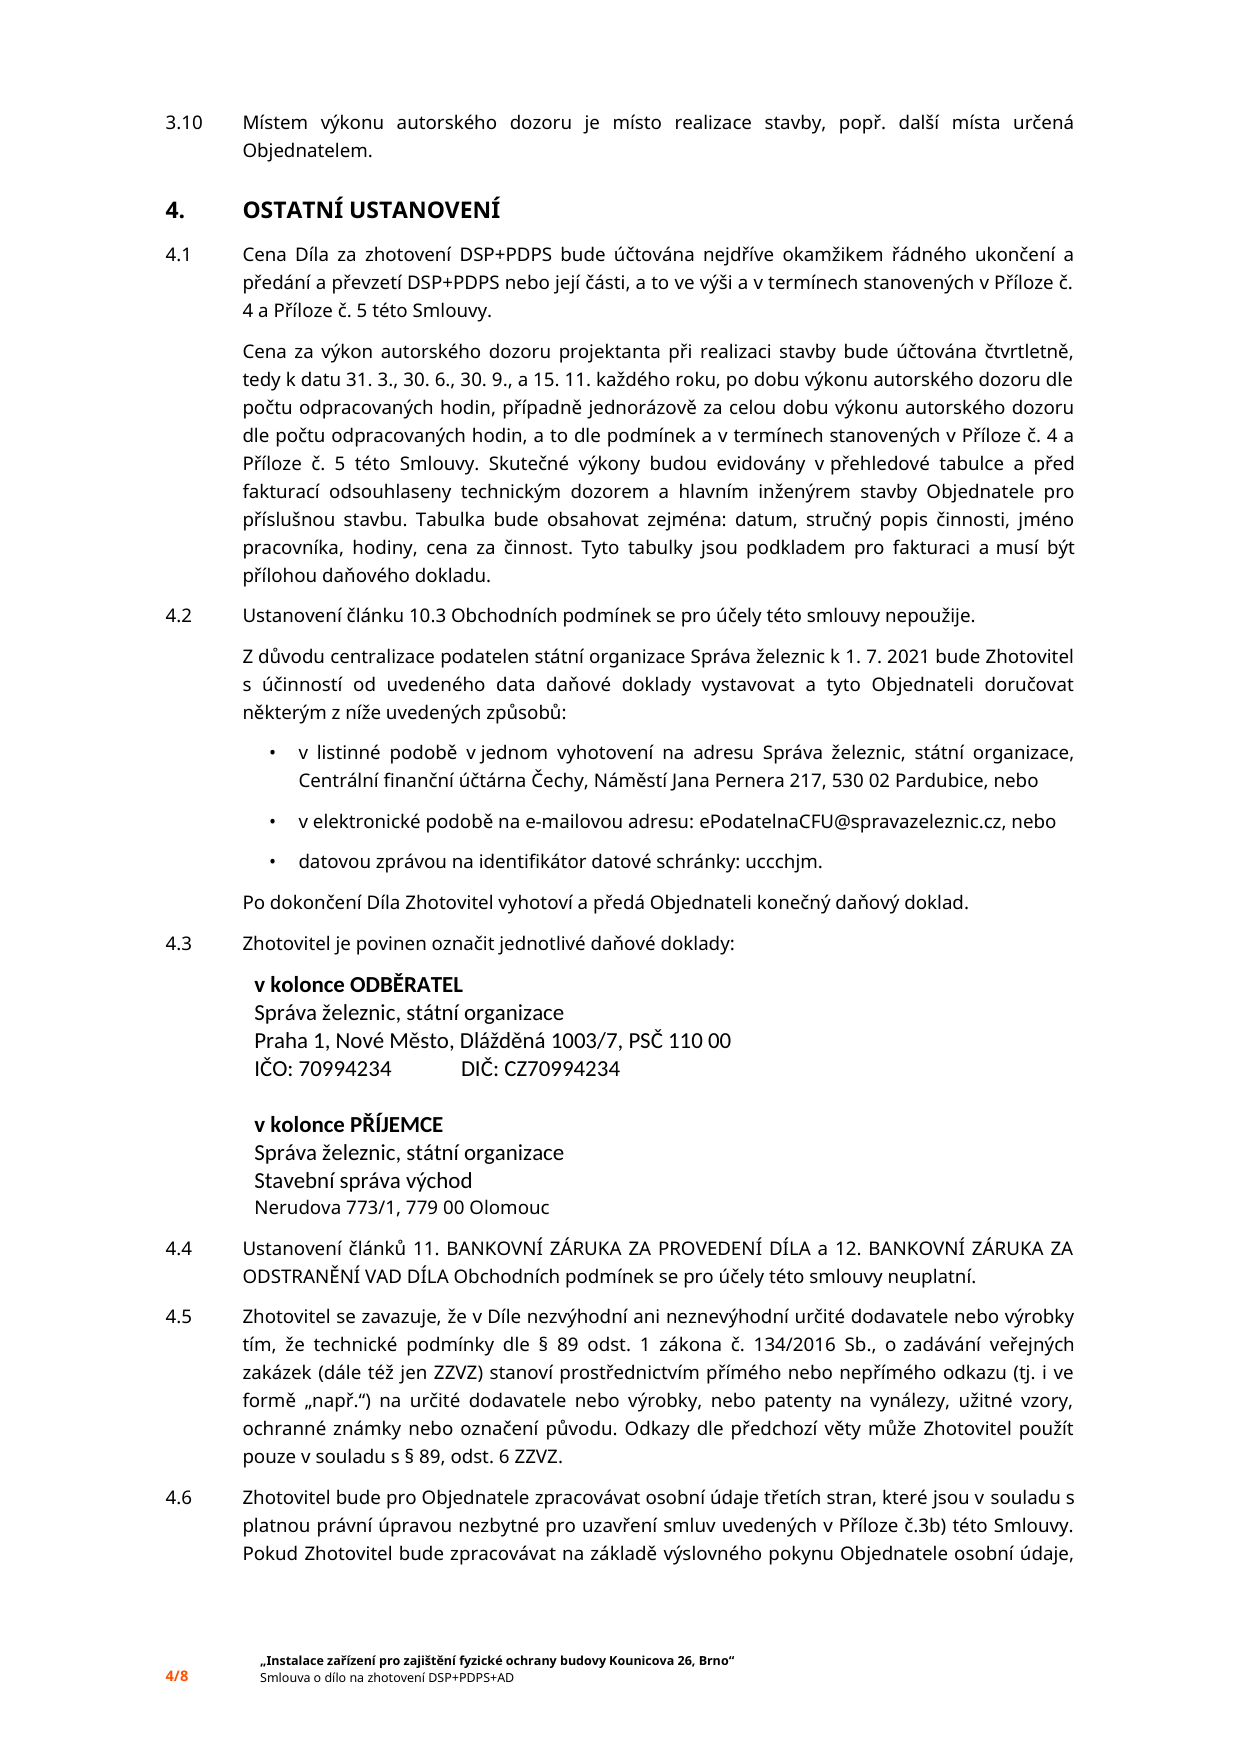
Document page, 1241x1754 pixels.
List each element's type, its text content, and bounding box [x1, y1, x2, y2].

list Správa železnic, státní organizace [254, 1138, 1075, 1166]
list Po dokončení Díla Zhotovitel vyhotoví a předá Objednateli konečný daňový doklad. [242, 889, 1075, 915]
list Nerudova 773/1, 779 00 Olomouc [254, 1194, 1075, 1220]
list Cena za výkon autorského dozoru projektanta při realizaci stavby bude účtována čtvrtletně, tedy k datu 31. 3., 30. 6., 30. 9., a 15. 11. každého roku, po dobu výkonu autorského dozoru dle počtu odpracovaných hodin, případně jednorázově za celou dobu výkonu autorského dozoru dle počtu odpracovaných hodin, a to dle podmínek a v termínech stanovených v Příloze č. 4 a Příloze č. 5 této Smlouvy. Skutečné výkony budou evidovány v přehledové tabulce a před fakturací odsouhlaseny technickým dozorem a hlavním inženýrem stavby Objednatele pro příslušnou stavbu. Tabulka bude obsahovat zejména: datum, stručný popis činnosti, jméno pracovníka, hodiny, cena za činnost. Tyto tabulky jsou podkladem pro fakturaci a musí být přílohou daňového dokladu. [242, 338, 1075, 588]
list v kolonce ODBĚRATEL [254, 970, 1075, 998]
list Správa železnic, státní organizace [254, 998, 1075, 1026]
text Cena Díla za zhotovení DSP+PDPS bude účtována nejdříve okamžikem řádného ukončení a předání a převzetí DSP+PDPS nebo její části, a to ve výši a v termínech stanovených v Příloze č. 4 a Příloze č. 5 této Smlouvy. [165, 241, 1075, 323]
list • datovou zprávou na identifikátor datové schránky: uccchjm. [269, 849, 1075, 874]
text Ustanovení článku 10.3 Obchodních podmínek se pro účely této smlouvy nepoužije. [165, 603, 1075, 628]
text Ustanovení článků 11. BANKOVNÍ ZÁRUKA ZA PROVEDENÍ DÍLA a 12. BANKOVNÍ ZÁRUKA ZA ODSTRANĚNÍ VAD DÍLA Obchodních podmínek se pro účely této smlouvy neuplatní. [165, 1235, 1075, 1288]
text Zhotovitel se zavazuje, že v Díle nezvýhodní ani neznevýhodní určité dodavatele nebo výrobky tím, že technické podmínky dle § 89 odst. 1 zákona č. 134/2016 Sb., o zadávání veřejných zakázek (dále též jen ZZVZ) stanoví prostřednictvím přímého nebo nepřímého odkazu (tj. i ve formě „např.“) na určité dodavatele nebo výrobky, nebo patenty na vynálezy, užitné vzory, ochranné známky nebo označení původu. Odkazy dle předchozí věty může Zhotovitel použít pouze v souladu s § 89, odst. 6 ZZVZ. [165, 1303, 1075, 1469]
list Z důvodu centralizace podatelen státní organizace Správa železnic k 1. 7. 2021 bude Zhotovitel s účinností od uvedeného data daňové doklady vystavovat a tyto Objednateli doručovat některým z níže uvedených způsobů: [242, 643, 1075, 725]
list Stavební správa východ [254, 1166, 1075, 1194]
list IČO: 70994234 DIČ: CZ70994234 [254, 1054, 1075, 1082]
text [165, 1484, 1075, 1566]
text Místem výkonu autorského dozoru je místo realizace stavby, popř. další místa určená Objednatelem. [165, 109, 1075, 163]
list • v elektronické podobě na e-mailovou adresu: ePodatelnaCFU@spravazeleznic.cz, nebo [269, 808, 1075, 834]
text Zhotovitel je povinen označit jednotlivé daňové doklady: [165, 930, 1075, 955]
list v kolonce PŘÍJEMCE [254, 1110, 1075, 1138]
text OSTATNÍ USTANOVENÍ [165, 194, 1075, 226]
list • v listinné podobě v jednom vyhotovení na adresu Správa železnic, státní organizace, Centrální finanční účtárna Čechy, Náměstí Jana Pernera 217, 530 02 Pardubice, nebo [269, 740, 1075, 793]
list Praha 1, Nové Město, Dlážděná 1003/7, PSČ 110 00 [254, 1026, 1075, 1054]
